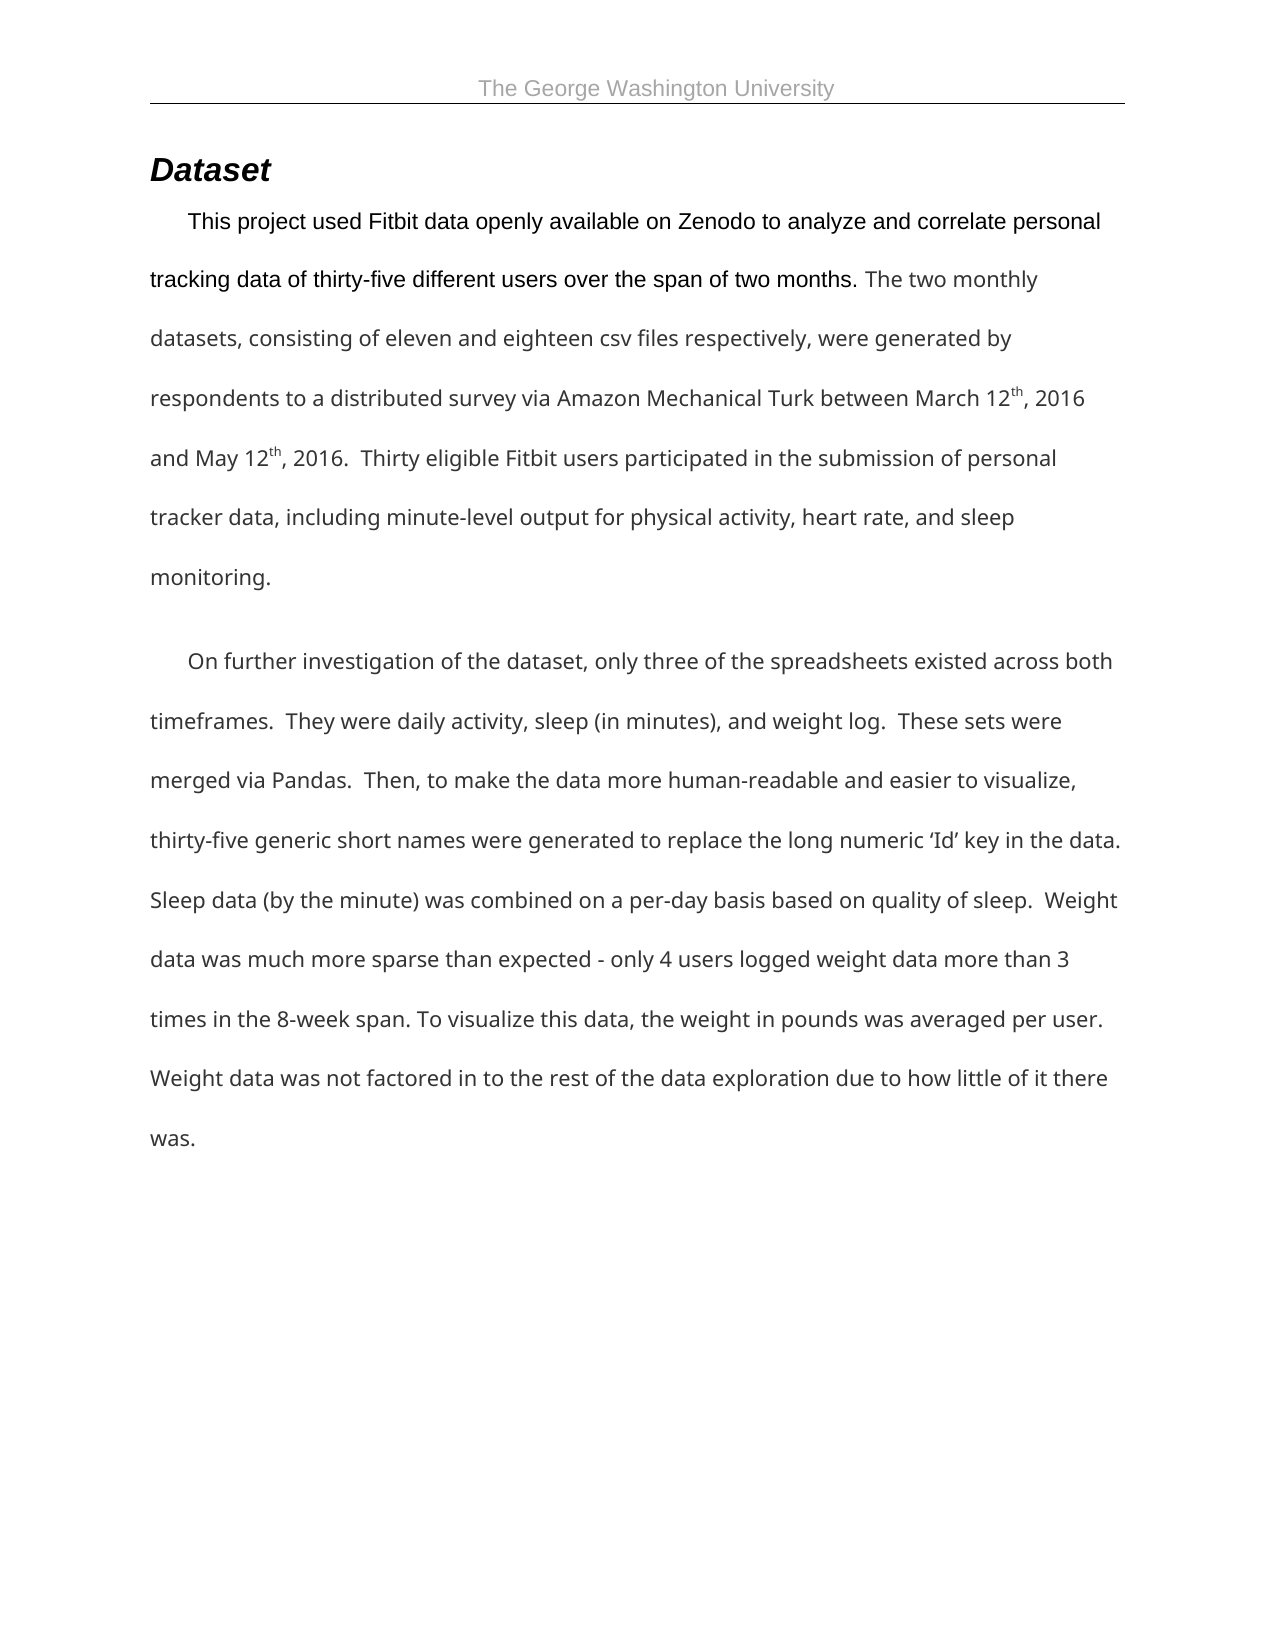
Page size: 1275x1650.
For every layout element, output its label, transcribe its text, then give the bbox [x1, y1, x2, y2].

subtitle Dataset [150, 150, 1125, 188]
text This project used Fitbit data openly available on Zenodo to analyze and correlate personal tracking data of thirty-five different users over the span of two months. The two monthly datasets, consisting of eleven and eighteen csv files respectively, were generated by respondents to a distributed survey via Amazon Mechanical Turk between March 12th, 2016 and May 12th, 2016. Thirty eligible Fitbit users participated in the submission of personal tracker data, including minute-level output for physical activity, heart rate, and sleep monitoring. [150, 208, 1125, 591]
text On further investigation of the dataset, only three of the spreadsheets existed across both timeframes. They were daily activity, sleep (in minutes), and weight log. These sets were merged via Pandas. Then, to make the data more human-readable and easier to visualize, thirty-five generic short names were generated to replace the long numeric ‘Id’ key in the data. Sleep data (by the minute) was combined on a per-day basis based on quality of sleep. Weight data was much more sparse than expected - only 4 users logged weight data more than 3 times in the 8-week span. To visualize this data, the weight in pounds was averaged per user. Weight data was not factored in to the rest of the data exploration due to how little of it there was. [150, 646, 1125, 1153]
